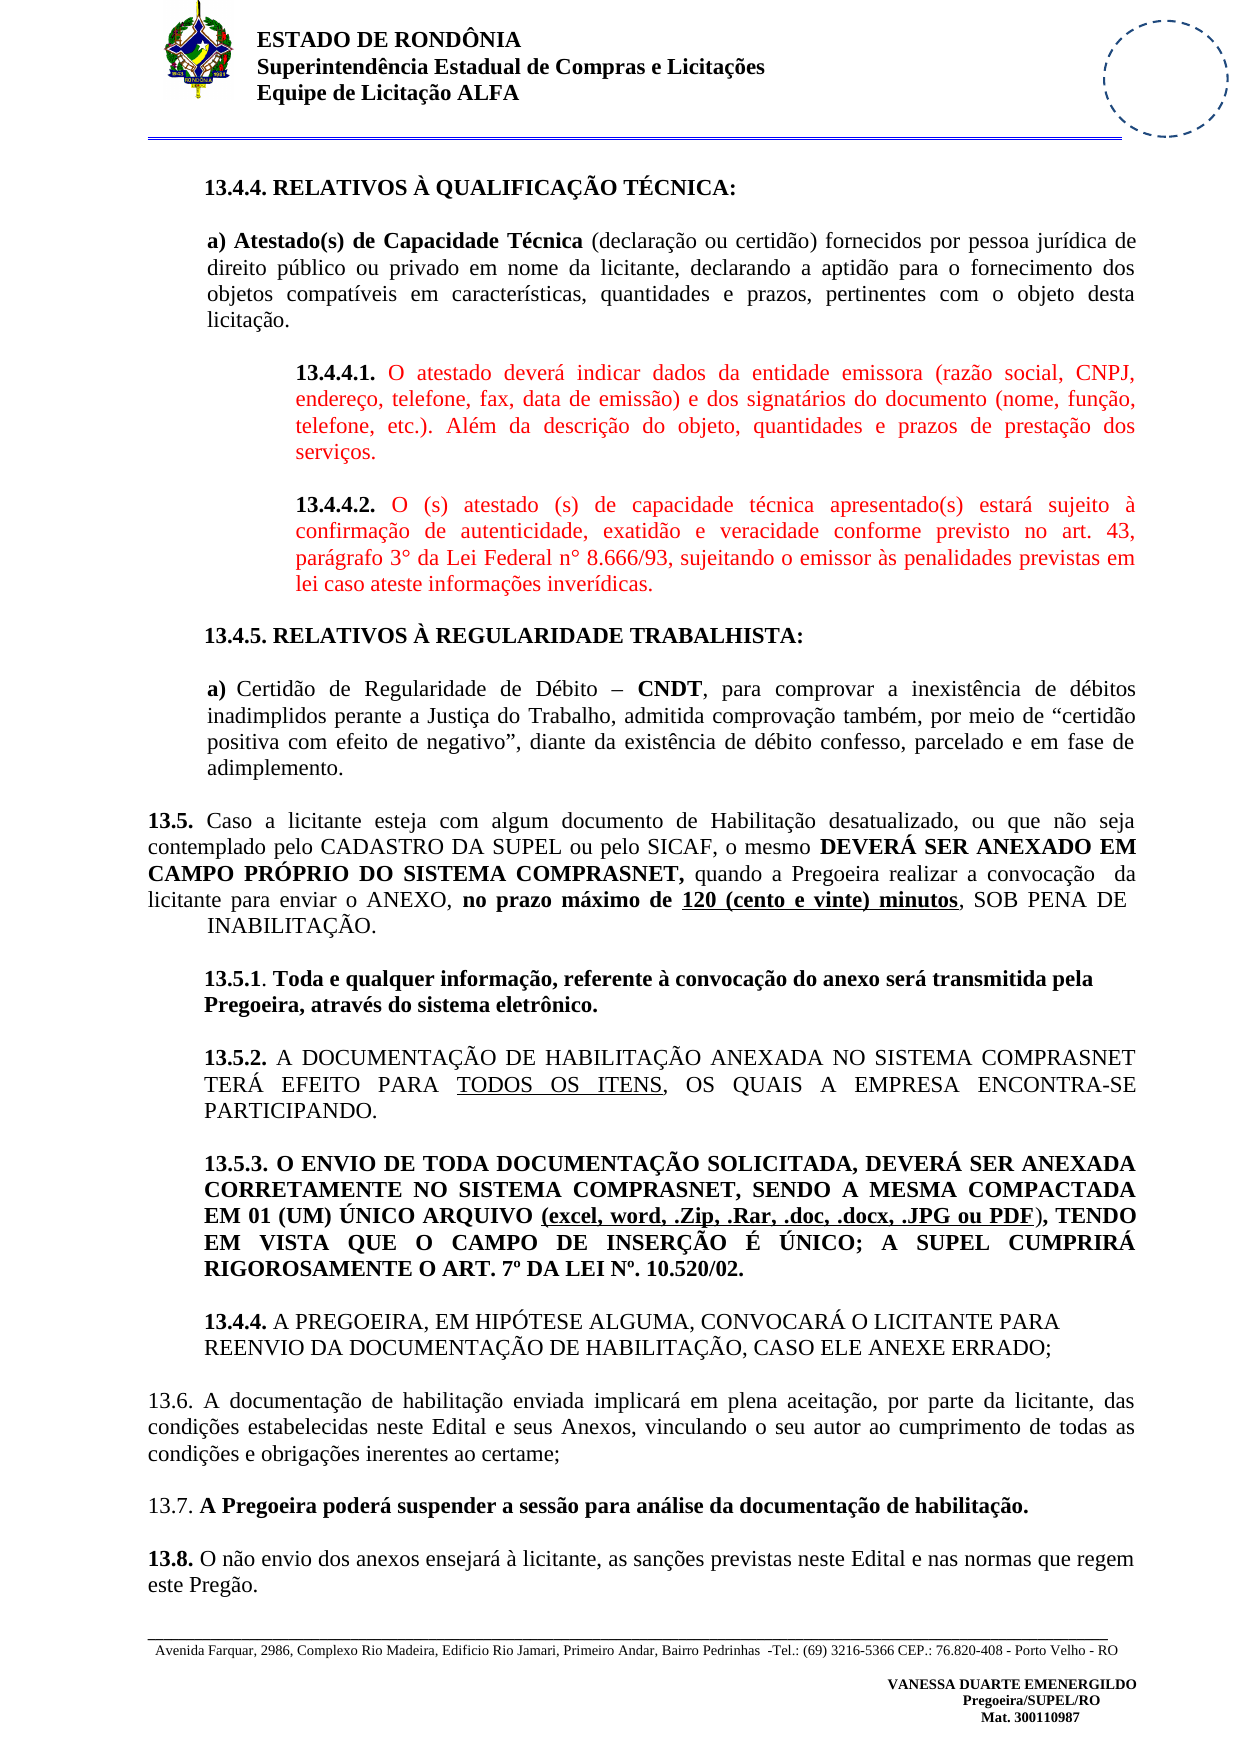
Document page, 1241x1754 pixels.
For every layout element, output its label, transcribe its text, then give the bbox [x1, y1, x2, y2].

text 13.5. Caso a licitante esteja com algum documento de Habilitação desatualizado, ou que não seja contemplado pelo CADASTRO DA SUPEL ou pelo SICAF, o mesmo DEVERÁ SER ANEXADO EM CAMPO PRÓPRIO DO SISTEMA COMPRASNET, quando a Pregoeira realizar a convocação da licitante para enviar o ANEXO, no prazo máximo de 120 (cento e vinte) minutos, SOB PENA DE INABILITAÇÃO. [148, 807, 1137, 939]
text 13.4.4.1. O atestado deverá indicar dados da entidade emissora (razão social, CNPJ, endereço, telefone, fax, data de emissão) e dos signatários do documento (nome, função, telefone, etc.). Além da descrição do objeto, quantidades e prazos de prestação dos serviços. [295, 359, 1137, 464]
text 13.7. A Pregoeira poderá suspender a sessão para análise da documentação de habilitação. [148, 1492, 1137, 1519]
text 13.6. A documentação de habilitação enviada implicará em plena aceitação, por parte da licitante, das condições estabelecidas neste Edital e seus Anexos, vinculando o seu autor ao cumprimento de todas as condições e obrigações inerentes ao certame; [148, 1387, 1137, 1466]
text 13.4.5. RELATIVOS À REGULARIDADE TRABALHISTA: [204, 623, 1137, 649]
text 13.4.4. A PREGOEIRA, EM HIPÓTESE ALGUMA, CONVOCARÁ O LICITANTE PARA REENVIO DA DOCUMENTAÇÃO DE HABILITAÇÃO, CASO ELE ANEXE ERRADO; [204, 1308, 1137, 1361]
text a) Atestado(s) de Capacidade Técnica (declaração ou certidão) fornecidos por pessoa jurídica de direito público ou privado em nome da licitante, declarando a aptidão para o fornecimento dos objetos compatíveis em características, quantidades e prazos, pertinentes com o objeto desta licitação. [207, 227, 1137, 333]
text 13.8. O não envio dos anexos ensejará à licitante, as sanções previstas neste Edital e nas normas que regem este Pregão. [148, 1545, 1137, 1598]
text 13.4.4. RELATIVOS À QUALIFICAÇÃO TÉCNICA: [204, 174, 1137, 200]
text 13.5.3. O ENVIO DE TODA DOCUMENTAÇÃO SOLICITADA, DEVERÁ SER ANEXADA CORRETAMENTE NO SISTEMA COMPRASNET, SENDO A MESMA COMPACTADA EM 01 (UM) ÚNICO ARQUIVO (excel, word, .Zip, .Rar, .doc, .docx, .JPG ou PDF), TENDO EM VISTA QUE O CAMPO DE INSERÇÃO É ÚNICO; A SUPEL CUMPRIRÁ RIGOROSAMENTE O ART. 7º DA LEI Nº. 10.520/02. [204, 1150, 1137, 1281]
text 13.4.4.2. O (s) atestado (s) de capacidade técnica apresentado(s) estará sujeito à confirmação de autenticidade, exatidão e veracidade conforme previsto no art. 43, parágrafo 3° da Lei Federal n° 8.666/93, sujeitando o emissor às penalidades previstas em lei caso ateste informações inverídicas. [295, 491, 1137, 596]
text 13.5.2. A DOCUMENTAÇÃO DE HABILITAÇÃO ANEXADA NO SISTEMA COMPRASNET TERÁ EFEITO PARA TODOS OS ITENS, OS QUAIS A EMPRESA ENCONTRA-SE PARTICIPANDO. [204, 1044, 1137, 1123]
text 13.5.1. Toda e qualquer informação, referente à convocação do anexo será transmitida pela Pregoeira, através do sistema eletrônico. [204, 965, 1137, 1018]
list Certidão de Regularidade de Débito – CNDT, para comprovar a inexistência de débitos inadimplidos perante a Justiça do Trabalho, admitida comprovação também, por meio de “certidão positiva com efeito de negativo”, diante da existência de débito confesso, parcelado e em fase de adimplemento. [207, 675, 1137, 781]
picture [162, 0, 235, 100]
